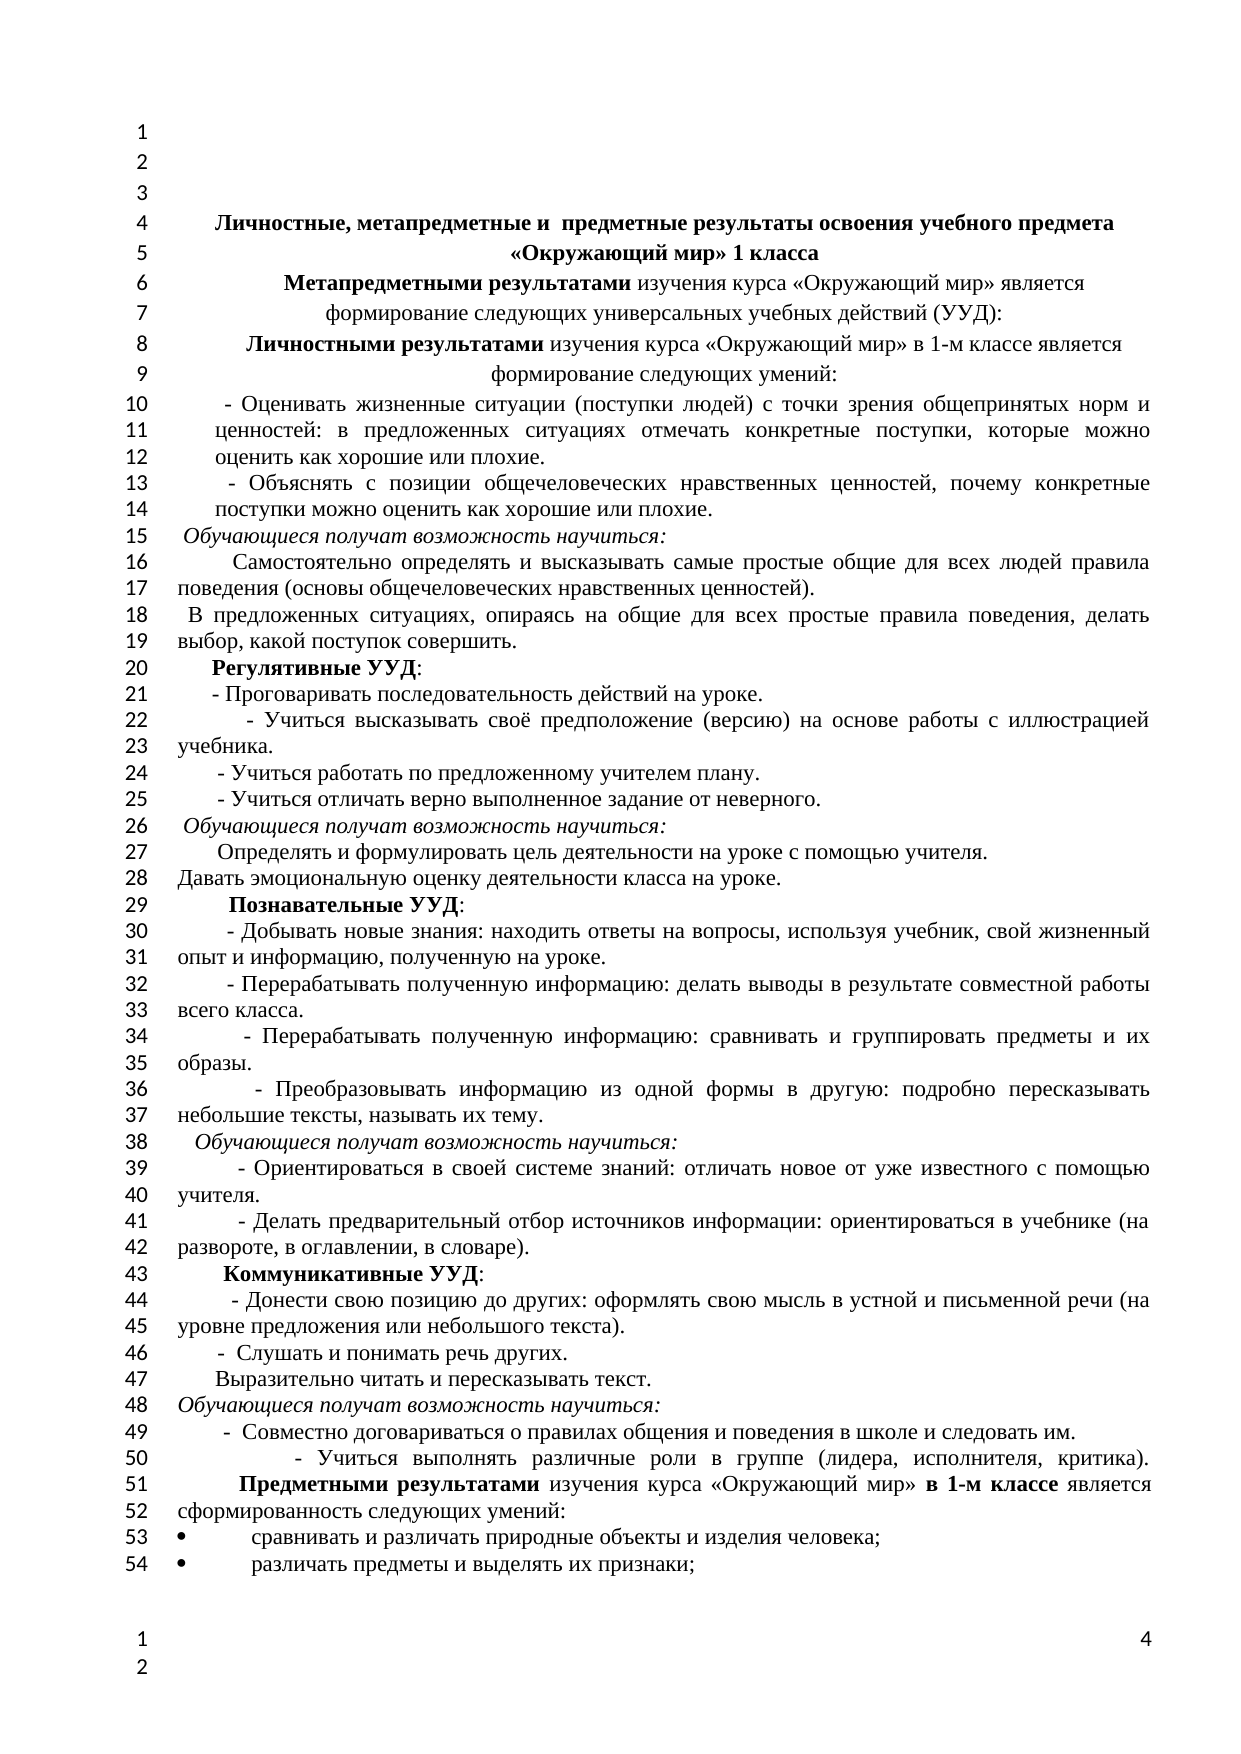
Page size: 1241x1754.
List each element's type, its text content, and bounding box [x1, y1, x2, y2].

text Обучающиеся получат возможность научиться: [177, 1128, 1152, 1154]
text Обучающиеся получат возможность научиться: [177, 522, 1152, 548]
text В предложенных ситуациях, опираясь на общие для всех простые правила поведения, делать выбор, какой поступок совершить. [177, 601, 1152, 653]
text - Добывать новые знания: находить ответы на вопросы, используя учебник, свой жизненный опыт и информацию, полученную на уроке. [177, 917, 1152, 970]
text - Учиться отличать верно выполненное задание от неверного. [177, 785, 1152, 812]
text - Перерабатывать полученную информацию: сравнивать и группировать предметы и их образы. [177, 1022, 1152, 1075]
text Обучающиеся получат возможность научиться: [177, 1391, 1152, 1418]
text - Учиться работать по предложенному учителем плану. [177, 759, 1152, 785]
list «Окружающий мир» 1 класса Метапредметными результатами изучения курса «Окружающий мир» является формирование следующих универсальных учебных действий (УУД): Личностными результатами изучения курса «Окружающий мир» в 1-м классе является формирование следующих умений: [177, 239, 1152, 386]
text - Перерабатывать полученную информацию: делать выводы в результате совместной работы всего класса. [177, 970, 1152, 1022]
text - Оценивать жизненные ситуации (поступки людей) с точки зрения общепринятых норм и ценностей: в предложенных ситуациях отмечать конкретные поступки, которые можно оценить как хорошие или плохие. [215, 390, 1152, 469]
list различать предметы и выделять их признаки; [177, 1549, 1152, 1576]
text Самостоятельно определять и высказывать самые простые общие для всех людей правила поведения (основы общечеловеческих нравственных ценностей). [177, 548, 1152, 601]
text - Донести свою позицию до других: оформлять свою мысль в устной и письменной речи (на уровне предложения или небольшого текста). [177, 1286, 1152, 1339]
text - Совместно договариваться о правилах общения и поведения в школе и следовать им. [177, 1418, 1152, 1444]
text Определять и формулировать цель деятельности на уроке с помощью учителя. [177, 838, 1152, 864]
text - Ориентироваться в своей системе знаний: отличать новое от уже известного с помощью учителя. [177, 1154, 1152, 1207]
list сравнивать и различать природные объекты и изделия человека; [177, 1523, 1152, 1549]
text Обучающиеся получат возможность научиться: [177, 812, 1152, 838]
text Познавательные УУД: [177, 891, 1152, 917]
text - Объяснять с позиции общечеловеческих нравственных ценностей, почему конкретные поступки можно оценить как хорошие или плохие. [215, 469, 1152, 522]
text - Преобразовывать информацию из одной формы в другую: подробно пересказывать небольшие тексты, называть их тему. [177, 1075, 1152, 1128]
text Личностные, метапредметные и предметные результаты освоения учебного предмета [177, 209, 1152, 235]
text - Делать предварительный отбор источников информации: ориентироваться в учебнике (на развороте, в оглавлении, в словаре). [177, 1207, 1152, 1260]
text - Проговаривать последовательность действий на уроке. [177, 680, 1152, 706]
text - Слушать и понимать речь других. [177, 1339, 1152, 1365]
text Коммуникативные УУД: [177, 1260, 1152, 1286]
text Регулятивные УУД: [177, 653, 1152, 680]
text - Учиться высказывать своё предположение (версию) на основе работы с иллюстрацией учебника. [177, 706, 1152, 759]
text Давать эмоциональную оценку деятельности класса на уроке. [177, 864, 1152, 891]
text - Учиться выполнять различные роли в группе (лидера, исполнителя, критика). Предметными результатами изучения курса «Окружающий мир» в 1-м классе является сформированность следующих умений: [177, 1444, 1152, 1523]
text Выразительно читать и пересказывать текст. [215, 1365, 1152, 1391]
